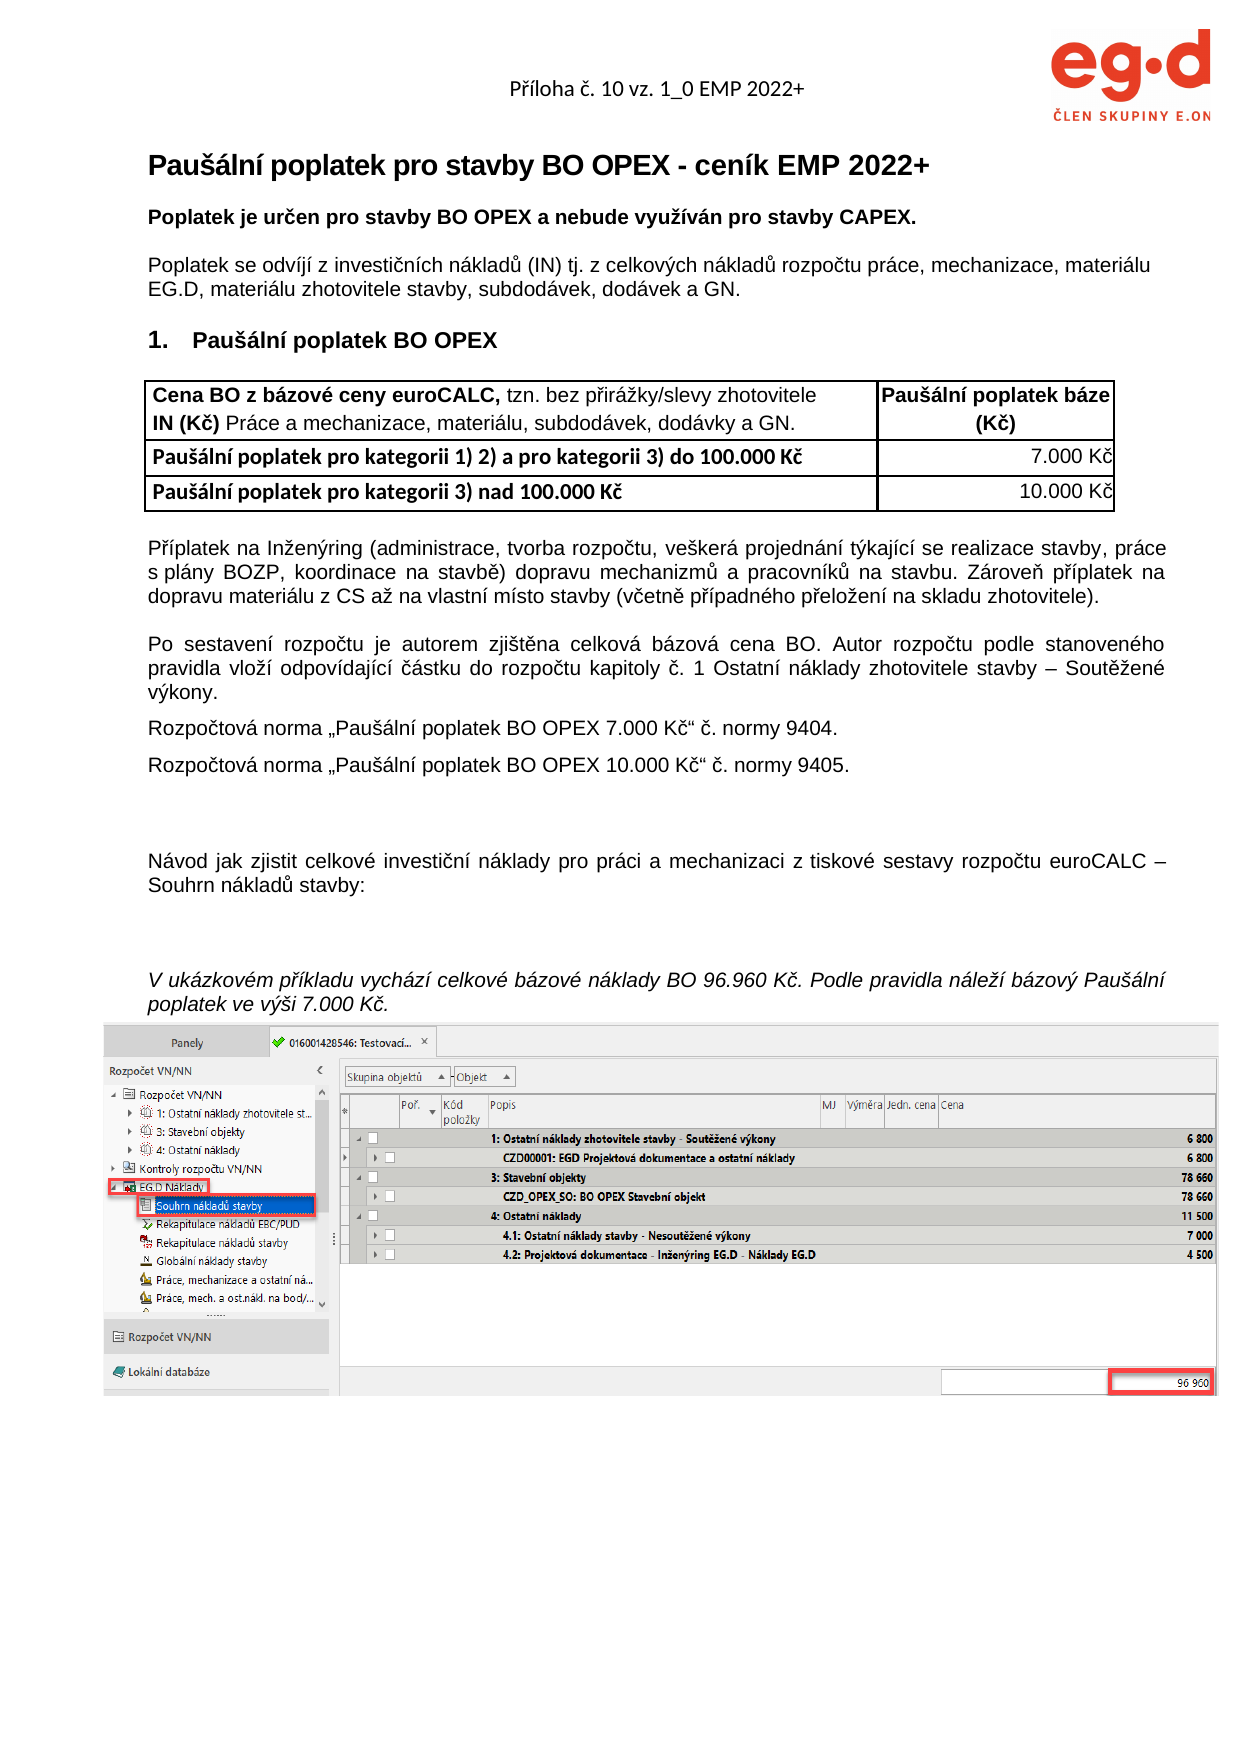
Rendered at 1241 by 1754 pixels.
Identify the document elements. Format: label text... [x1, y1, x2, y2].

list Paušální poplatek BO OPEX [148, 325, 1167, 354]
table_cell 10.000 Kč [879, 477, 1113, 510]
text V ukázkovém příkladu vychází celkové bázové náklady BO 96.960 Kč. Podle pravidla náleží bázový Paušální poplatek ve výši 7.000 Kč. [148, 968, 1167, 1016]
text Rozpočtová norma „Paušální poplatek BO OPEX 10.000 Kč“ č. normy 9405. [148, 753, 1167, 777]
table_cell 7.000 Kč [879, 441, 1113, 474]
text Návod jak zjistit celkové investiční náklady pro práci a mechanizaci z tiskové sestavy rozpočtu euroCALC – Souhrn nákladů stavby: [148, 848, 1167, 896]
table_cell Paušální poplatek pro kategorii 1) 2) a pro kategorii 3) do 100.000 Kč [146, 441, 876, 474]
text Poplatek je určen pro stavby BO OPEX a nebude využíván pro stavby CAPEX. [148, 205, 1167, 229]
picture [103, 1022, 1219, 1396]
table_header Cena BO z bázové ceny euroCALC, tzn. bez přirážky/slevy zhotovitele IN (Kč) Práce a mechanizace, materiálu, subdodávek, dodávky a GN. [146, 382, 876, 439]
text Paušální poplatek pro stavby BO OPEX - ceník EMP 2022+ [148, 148, 1167, 181]
table_header Paušální poplatek báze (Kč) [879, 382, 1113, 439]
picture [1051, 29, 1211, 121]
table_cell Paušální poplatek pro kategorii 3) nad 100.000 Kč [146, 477, 876, 510]
text Rozpočtová norma „Paušální poplatek BO OPEX 7.000 Kč“ č. normy 9404. [148, 716, 1167, 740]
text Po sestavení rozpočtu je autorem zjištěna celková bázová cena BO. Autor rozpočtu podle stanoveného pravidla vloží odpovídající částku do rozpočtu kapitoly č. 1 Ostatní náklady zhotovitele stavby – Soutěžené výkony. [148, 632, 1167, 704]
text Poplatek se odvíjí z investičních nákladů (IN) tj. z celkových nákladů rozpočtu práce, mechanizace, materiálu EG.D, materiálu zhotovitele stavby, subdodávek, dodávek a GN. [148, 253, 1167, 301]
text Příplatek na Inženýring (administrace, tvorba rozpočtu, veškerá projednání týkající se realizace stavby, práce s plány BOZP, koordinace na stavbě) dopravu mechanizmů a pracovníků na stavbu. Zároveň příplatek na dopravu materiálu z CS až na vlastní místo stavby (včetně případného přeložení na skladu zhotovitele). [148, 536, 1167, 608]
